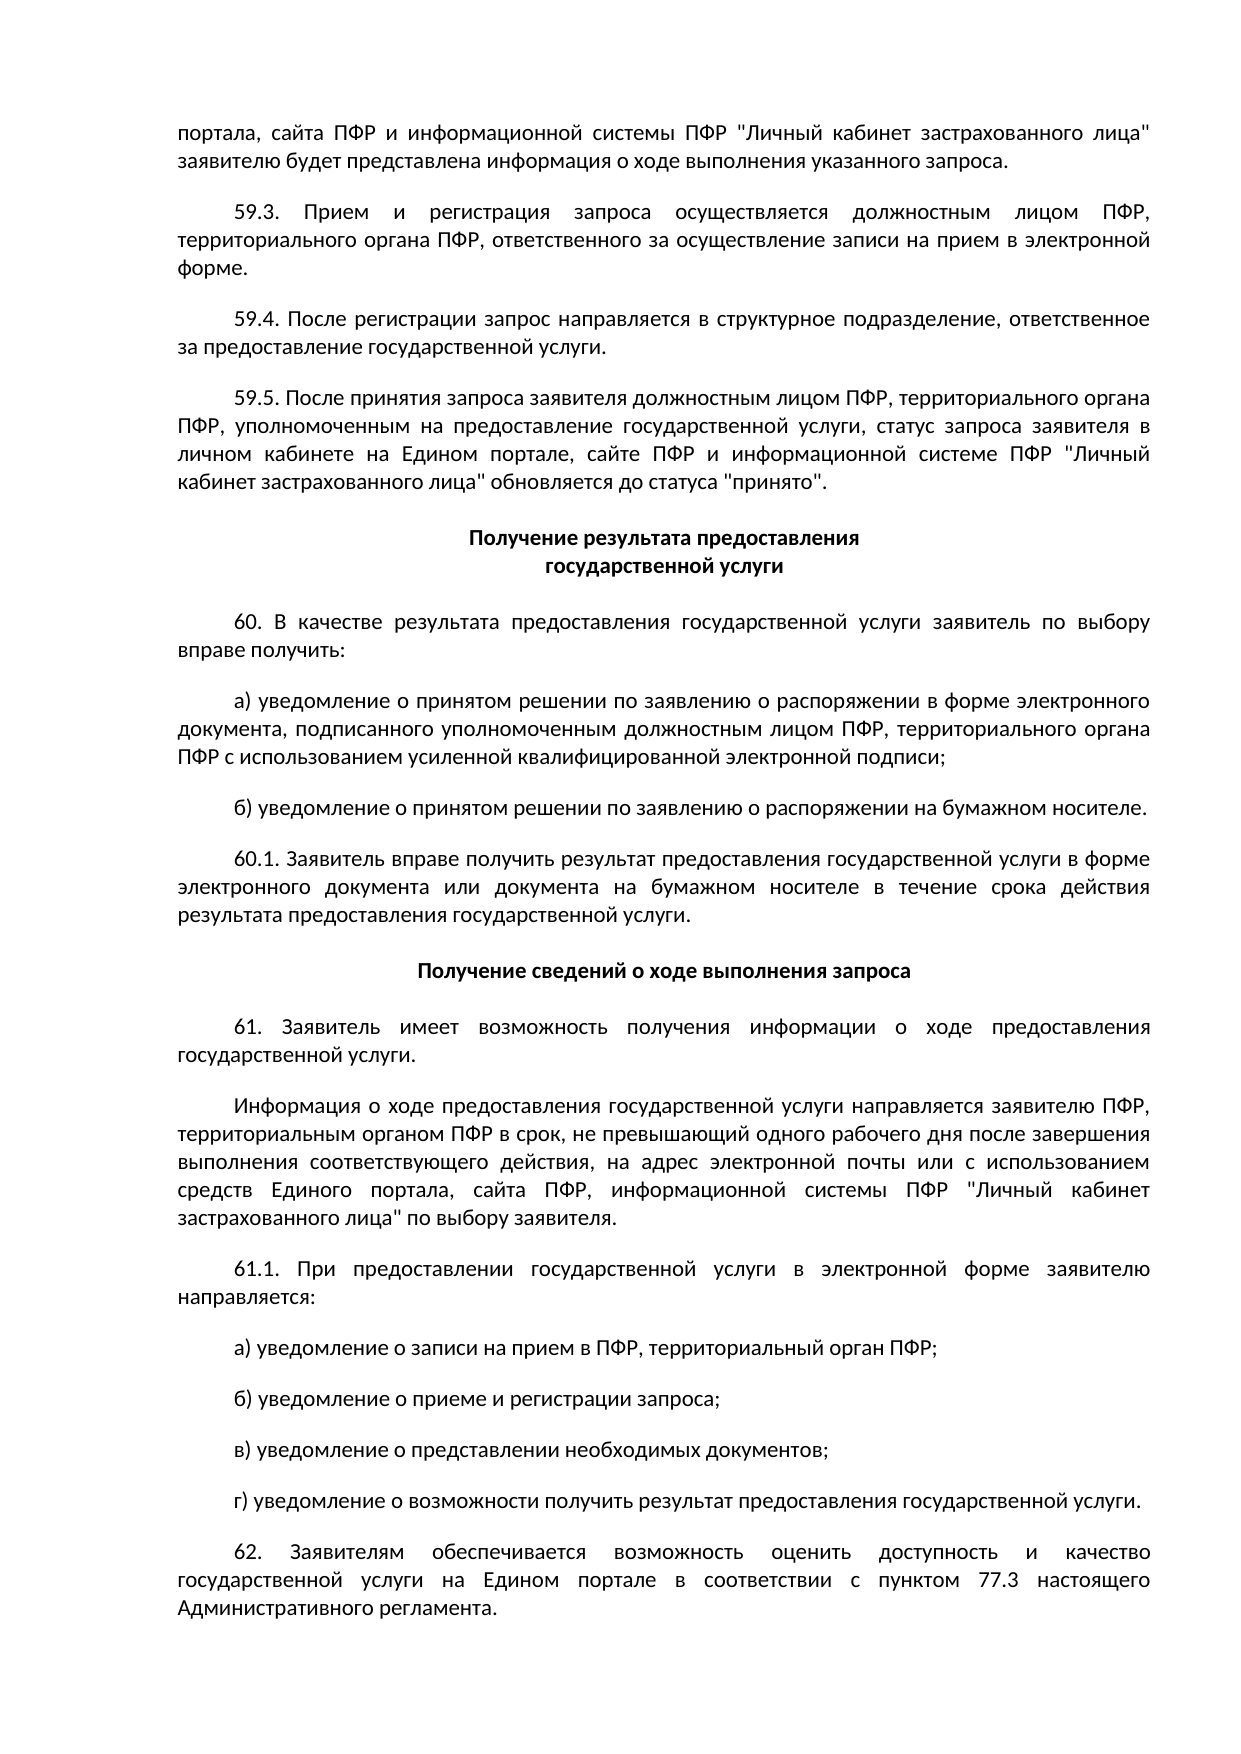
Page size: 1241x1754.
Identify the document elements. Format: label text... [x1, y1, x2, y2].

text б) уведомление о принятом решении по заявлению о распоряжении на бумажном носителе. [177, 793, 1152, 821]
text 60. В качестве результата предоставления государственной услуги заявитель по выбору вправе получить: [177, 607, 1152, 663]
title Получение сведений о ходе выполнения запроса [177, 956, 1152, 984]
text а) уведомление о принятом решении по заявлению о распоряжении в форме электронного документа, подписанного уполномоченным должностным лицом ПФР, территориального органа ПФР с использованием усиленной квалифицированной электронной подписи; [177, 686, 1152, 770]
text 60.1. Заявитель вправе получить результат предоставления государственной услуги в форме электронного документа или документа на бумажном носителе в течение срока действия результата предоставления государственной услуги. [177, 844, 1152, 928]
text 62. Заявителям обеспечивается возможность оценить доступность и качество государственной услуги на Едином портале в соответствии с пунктом 77.3 настоящего Административного регламента. [177, 1537, 1152, 1621]
text б) уведомление о приеме и регистрации запроса; [177, 1384, 1152, 1412]
text 59.3. Прием и регистрация запроса осуществляется должностным лицом ПФР, территориального органа ПФР, ответственного за осуществление записи на прием в электронной форме. [177, 197, 1152, 281]
title государственной услуги [177, 551, 1152, 579]
text в) уведомление о представлении необходимых документов; [177, 1435, 1152, 1463]
text 61. Заявитель имеет возможность получения информации о ходе предоставления государственной услуги. [177, 1012, 1152, 1068]
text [177, 118, 1152, 174]
text а) уведомление о записи на прием в ПФР, территориальный орган ПФР; [177, 1333, 1152, 1361]
text Информация о ходе предоставления государственной услуги направляется заявителю ПФР, территориальным органом ПФР в срок, не превышающий одного рабочего дня после завершения выполнения соответствующего действия, на адрес электронной почты или с использованием средств Единого портала, сайта ПФР, информационной системы ПФР "Личный кабинет застрахованного лица" по выбору заявителя. [177, 1091, 1152, 1231]
text 61.1. При предоставлении государственной услуги в электронной форме заявителю направляется: [177, 1254, 1152, 1310]
text 59.5. После принятия запроса заявителя должностным лицом ПФР, территориального органа ПФР, уполномоченным на предоставление государственной услуги, статус запроса заявителя в личном кабинете на Едином портале, сайте ПФР и информационной системе ПФР "Личный кабинет застрахованного лица" обновляется до статуса "принято". [177, 383, 1152, 495]
title Получение результата предоставления [177, 523, 1152, 551]
text г) уведомление о возможности получить результат предоставления государственной услуги. [177, 1486, 1152, 1514]
text 59.4. После регистрации запрос направляется в структурное подразделение, ответственное за предоставление государственной услуги. [177, 304, 1152, 360]
